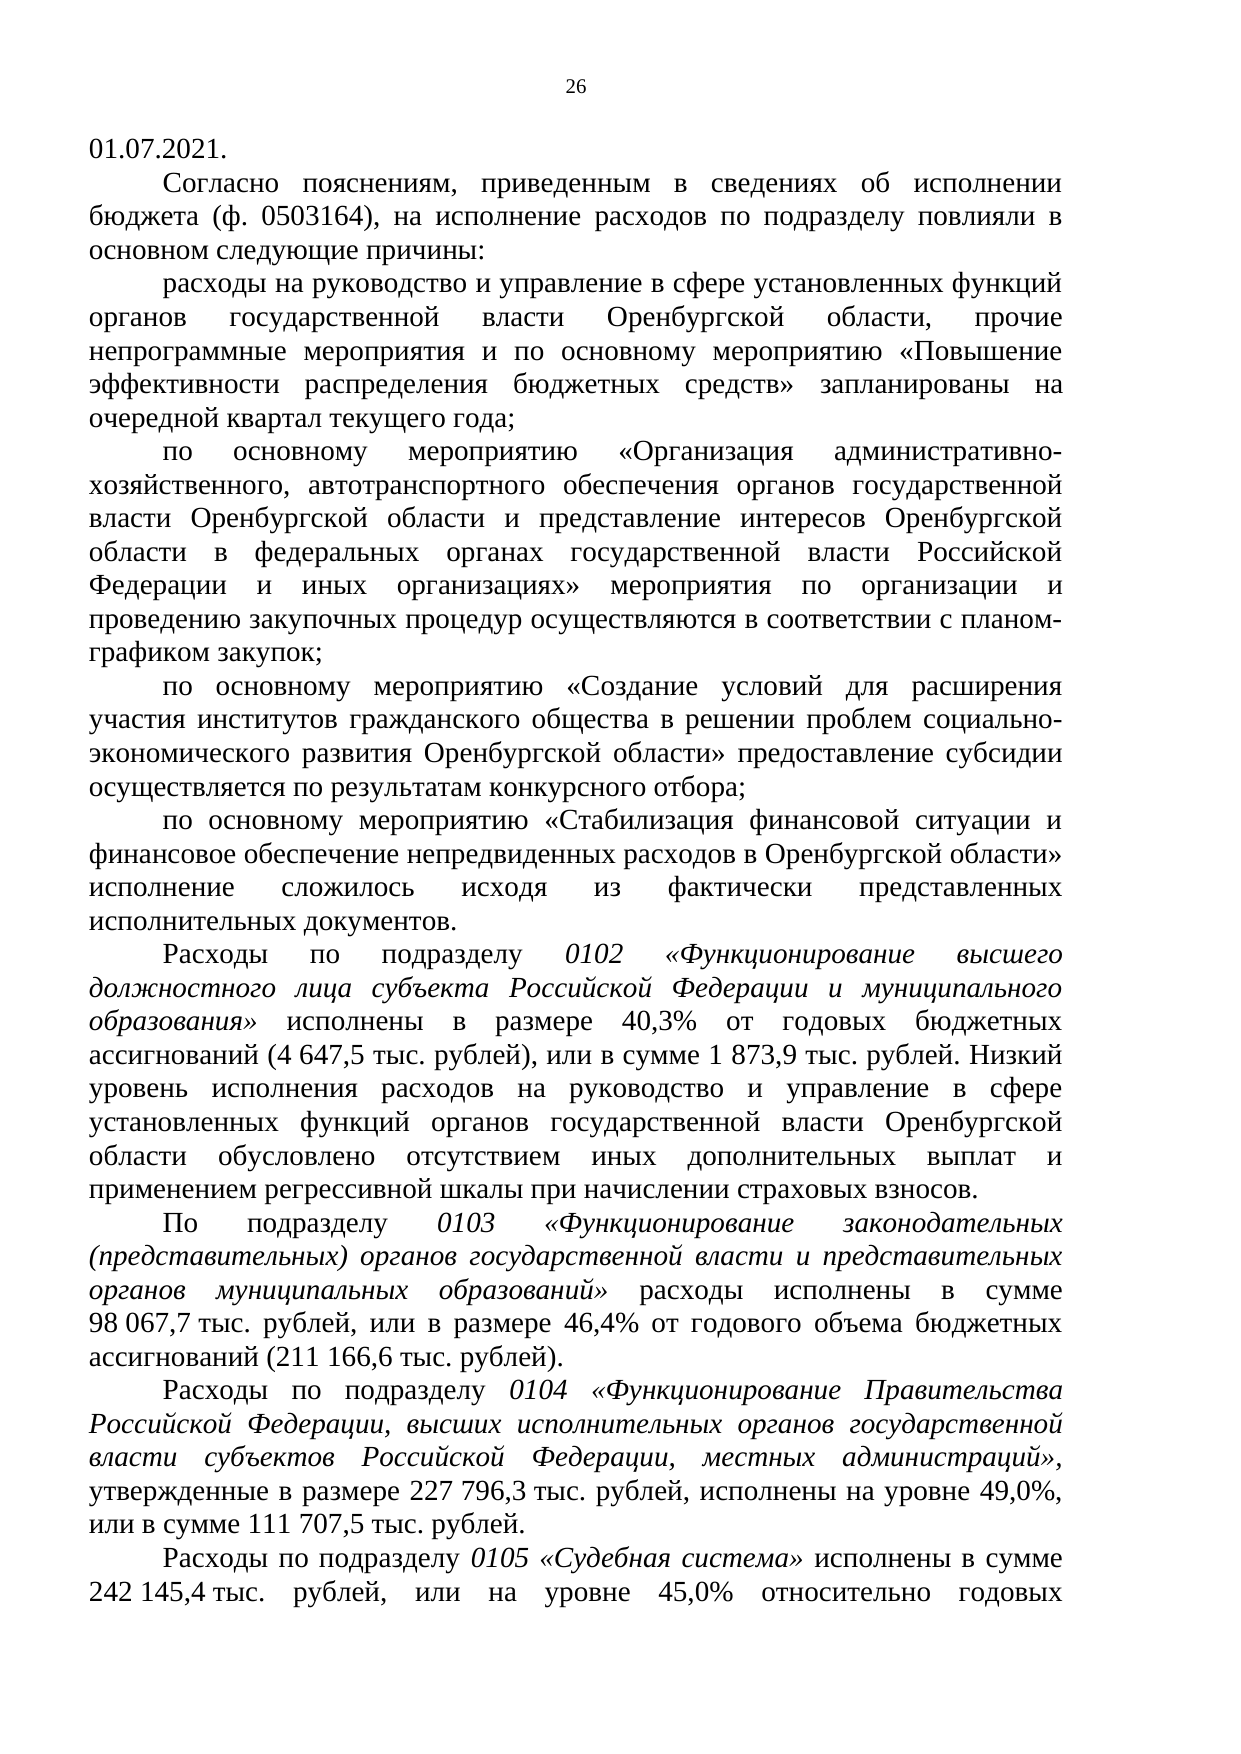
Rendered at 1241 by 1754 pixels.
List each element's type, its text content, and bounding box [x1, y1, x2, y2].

text по основному мероприятию «Создание условий для расширения участия институтов гражданского общества в решении проблем социально-экономического развития Оренбургской области» предоставление субсидии осуществляется по результатам конкурсного отбора; [89, 668, 1063, 802]
text Расходы по подразделу 0104 «Функционирование Правительства Российской Федерации, высших исполнительных органов государственной власти субъектов Российской Федерации, местных администраций», утвержденные в размере 227 796,3 тыс. рублей, исполнены на уровне 49,0%, или в сумме 111 707,5 тыс. рублей. [89, 1372, 1063, 1540]
text Согласно пояснениям, приведенным в сведениях об исполнении бюджета (ф. 0503164), на исполнение расходов по подразделу повлияли в основном следующие причины: [89, 165, 1063, 266]
text по основному мероприятию «Организация административно-хозяйственного, автотранспортного обеспечения органов государственной власти Оренбургской области и представление интересов Оренбургской области в федеральных органах государственной власти Российской Федерации и иных организациях» мероприятия по организации и проведению закупочных процедур осуществляются в соответствии с планом-графиком закупок; [89, 433, 1063, 668]
text расходы на руководство и управление в сфере установленных функций органов государственной власти Оренбургской области, прочие непрограммные мероприятия и по основному мероприятию «Повышение эффективности распределения бюджетных средств» запланированы на очередной квартал текущего года; [89, 266, 1063, 433]
text Расходы по подразделу 0102 «Функционирование высшего должностного лица субъекта Российской Федерации и муниципального образования» исполнены в размере 40,3% от годовых бюджетных ассигнований (4 647,5 тыс. рублей), или в сумме 1 873,9 тыс. рублей. Низкий уровень исполнения расходов на руководство и управление в сфере установленных функций органов государственной власти Оренбургской области обусловлено отсутствием иных дополнительных выплат и применением регрессивной шкалы при начислении страховых взносов. [89, 936, 1063, 1205]
text по основному мероприятию «Стабилизация финансовой ситуации и финансовое обеспечение непредвиденных расходов в Оренбургской области» исполнение сложилось исходя из фактически представленных исполнительных документов. [89, 802, 1063, 936]
text По подразделу 0103 «Функционирование законодательных (представительных) органов государственной власти и представительных органов муниципальных образований» расходы исполнены в сумме 98 067,7 тыс. рублей, или в размере 46,4% от годового объема бюджетных ассигнований (211 166,6 тыс. рублей). [89, 1205, 1063, 1372]
